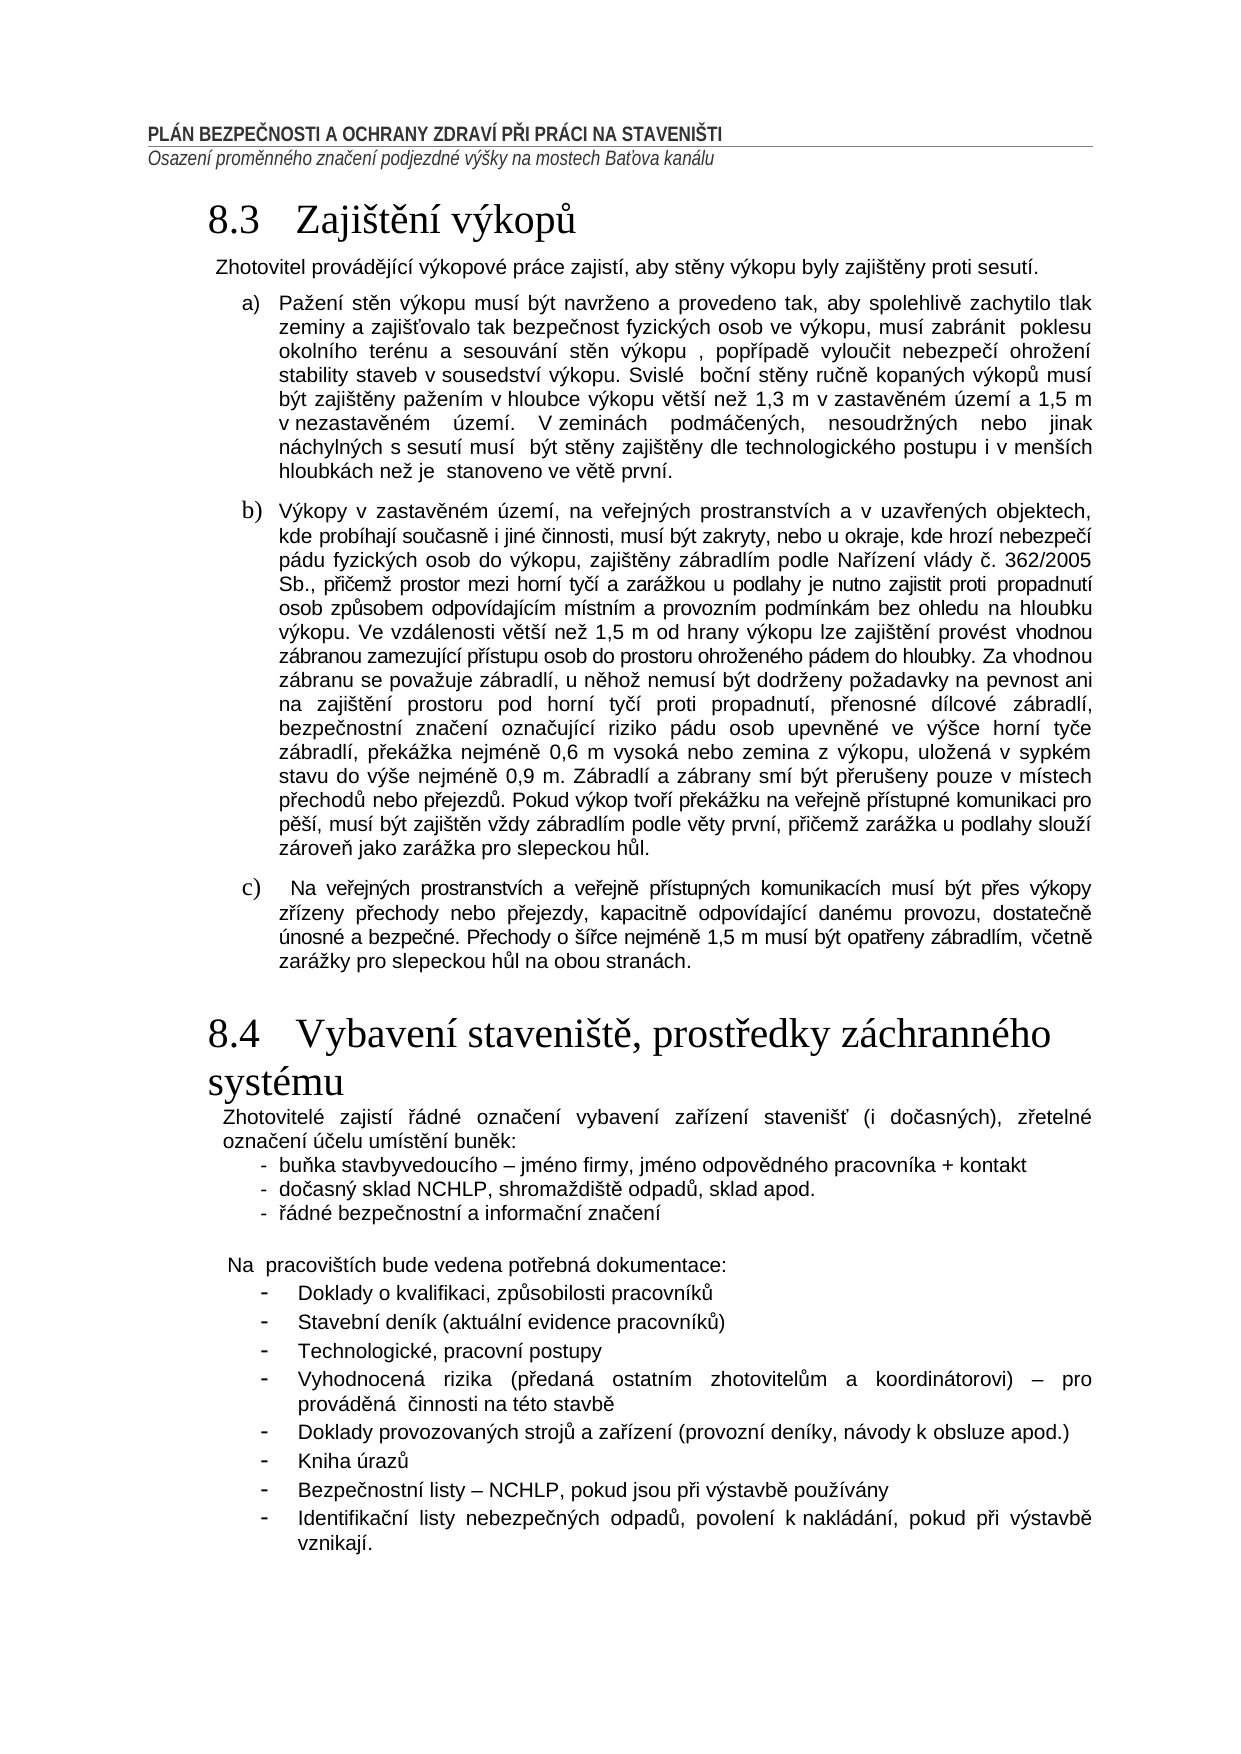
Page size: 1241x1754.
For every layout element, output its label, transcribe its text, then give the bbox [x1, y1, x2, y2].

list řádné bezpečnostní a informační značení [260, 1201, 1093, 1224]
text Zhotovitelé zajistí řádné označení vybavení zařízení stavenišť (i dočasných), zřetelné označení účelu umístění buněk: [148, 1105, 1093, 1153]
list buňka stavbyvedoucího – jméno firmy, jméno odpovědného pracovníka + kontakt [260, 1153, 1093, 1177]
subtitle 8.4 Vybavení staveniště, prostředky záchranného systému [208, 1009, 1093, 1105]
list Bezpečnostní listy – NCHLP, pokud jsou při výstavbě používány [260, 1474, 1093, 1502]
list Výkopy v zastavěném území, na veřejných prostranstvích a v uzavřených objektech, kde probíhají současně i jiné činnosti, musí být zakryty, nebo u okraje, kde hrozí nebezpečí pádu fyzických osob do výkopu, zajištěny zábradlím podle Nařízení vlády č. 362/2005 Sb., přičemž prostor mezi horní tyčí a zarážkou u podlahy je nutno zajistit proti propadnutí osob způsobem odpovídajícím místním a provozním podmínkám bez ohledu na hloubku výkopu. Ve vzdálenosti větší než 1,5 m od hrany výkopu lze zajištění provést vhodnou zábranou zamezující přístupu osob do prostoru ohroženého pádem do hloubky. Za vhodnou zábranu se považuje zábradlí, u něhož nemusí být dodrženy požadavky na pevnost ani na zajištění prostoru pod horní tyčí proti propadnutí, přenosné dílcové zábradlí, bezpečnostní značení označující riziko pádu osob upevněné ve výšce horní tyče zábradlí, překážka nejméně 0,6 m vysoká nebo zemina z výkopu, uložená v sypkém stavu do výše nejméně 0,9 m. Zábradlí a zábrany smí být přerušeny pouze v místech přechodů nebo přejezdů. Pokud výkop tvoří překážku na veřejně přístupné komunikaci pro pěší, musí být zajištěn vždy zábradlím podle věty první, přičemž zarážka u podlahy slouží zároveň jako zarážka pro slepeckou hůl. [242, 495, 1093, 859]
text Zhotovitel provádějící výkopové práce zajistí, aby stěny výkopu byly zajištěny proti sesutí. [204, 254, 1093, 278]
list Na veřejných prostranstvích a veřejně přístupných komunikacích musí být přes výkopy zřízeny přechody nebo přejezdy, kapacitně odpovídající danému provozu, dostatečně únosné a bezpečné. Přechody o šířce nejméně 1,5 m musí být opatřeny zábradlím, včetně zarážky pro slepeckou hůl na obou stranách. [242, 872, 1093, 972]
list Kniha úrazů [260, 1445, 1093, 1474]
list Stavební deník (aktuální evidence pracovníků) [260, 1306, 1093, 1335]
list Doklady o kvalifikaci, způsobilosti pracovníků [260, 1277, 1093, 1306]
list Doklady provozovaných strojů a zařízení (provozní deníky, návody k obsluze apod.) [260, 1416, 1093, 1445]
subtitle 8.3 Zajištění výkopů [208, 194, 1093, 242]
list Identifikační listy nebezpečných odpadů, povolení k nakládání, pokud při výstavbě vznikají. [260, 1502, 1093, 1555]
text Na pracovištích bude vedena potřebná dokumentace: [148, 1253, 1093, 1277]
list Technologické, pracovní postupy [260, 1335, 1093, 1363]
list Vyhodnocená rizika (předaná ostatním zhotovitelům a koordinátorovi) – pro prováděná činnosti na této stavbě [260, 1363, 1093, 1416]
list dočasný sklad NCHLP, shromaždiště odpadů, sklad apod. [260, 1177, 1093, 1201]
list Pažení stěn výkopu musí být navrženo a provedeno tak, aby spolehlivě zachytilo tlak zeminy a zajišťovalo tak bezpečnost fyzických osob ve výkopu, musí zabránit poklesu okolního terénu a sesouvání stěn výkopu , popřípadě vyloučit nebezpečí ohrožení stability staveb v sousedství výkopu. Svislé boční stěny ručně kopaných výkopů musí být zajištěny pažením v hloubce výkopu větší než 1,3 m v zastavěném území a 1,5 m v nezastavěném území. V zeminách podmáčených, nesoudržných nebo jinak náchylných s sesutí musí být stěny zajištěny dle technologického postupu i v menších hloubkách než je stanoveno ve větě první. [242, 291, 1093, 483]
